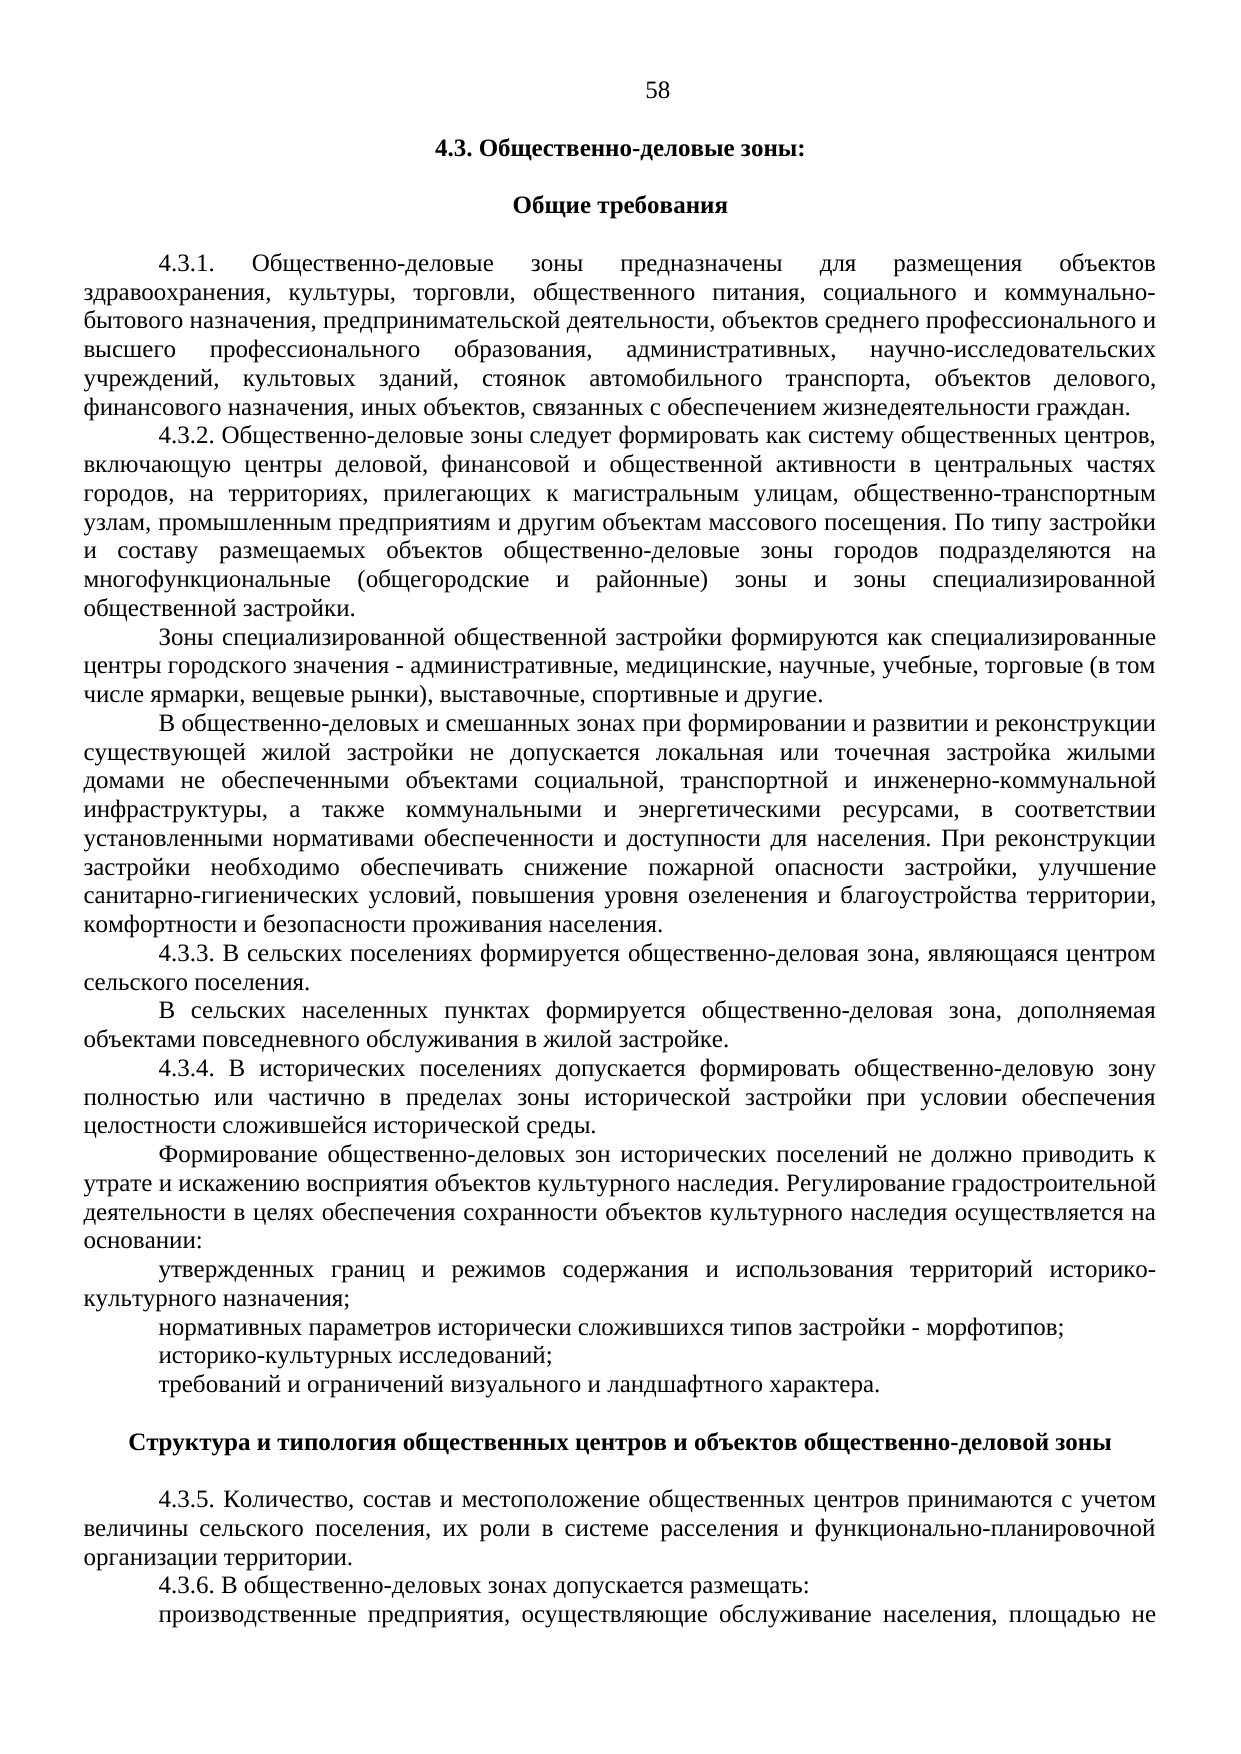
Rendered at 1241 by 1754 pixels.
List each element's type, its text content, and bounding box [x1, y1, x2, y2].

subtitle 4.3. Общественно-деловые зоны: [83, 133, 1157, 162]
text 4.3.3. В сельских поселениях формируется общественно-деловая зона, являющаяся центром сельского поселения. [83, 938, 1157, 995]
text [83, 1599, 1157, 1628]
text В общественно-деловых и смешанных зонах при формировании и развитии и реконструкции существующей жилой застройки не допускается локальная или точечная застройка жилыми домами не обеспеченными объектами социальной, транспортной и инженерно-коммунальной инфраструктуры, а также коммунальными и энергетическими ресурсами, в соответствии установленными нормативами обеспеченности и доступности для населения. При реконструкции застройки необходимо обеспечивать снижение пожарной опасности застройки, улучшение санитарно-гигиенических условий, повышения уровня озеленения и благоустройства территории, комфортности и безопасности проживания населения. [83, 708, 1157, 938]
text нормативных параметров исторически сложившихся типов застройки - морфотипов; [83, 1312, 1157, 1340]
text В сельских населенных пунктах формируется общественно-деловая зона, дополняемая объектами повседневного обслуживания в жилой застройке. [83, 995, 1157, 1053]
text требований и ограничений визуального и ландшафтного характера. [83, 1369, 1157, 1398]
text 4.3.2. Общественно-деловые зоны следует формировать как систему общественных центров, включающую центры деловой, финансовой и общественной активности в центральных частях городов, на территориях, прилегающих к магистральным улицам, общественно-транспортным узлам, промышленным предприятиям и другим объектам массового посещения. По типу застройки и составу размещаемых объектов общественно-деловые зоны городов подразделяются на многофункциональные (общегородские и районные) зоны и зоны специализированной общественной застройки. [83, 420, 1157, 622]
text 4.3.6. В общественно-деловых зонах допускается размещать: [83, 1570, 1157, 1599]
text Формирование общественно-деловых зон исторических поселений не должно приводить к утрате и искажению восприятия объектов культурного наследия. Регулирование градостроительной деятельности в целях обеспечения сохранности объектов культурного наследия осуществляется на основании: [83, 1139, 1157, 1254]
text 4.3.1. Общественно-деловые зоны предназначены для размещения объектов здравоохранения, культуры, торговли, общественного питания, социального и коммунально-бытового назначения, предпринимательской деятельности, объектов среднего профессионального и высшего профессионального образования, административных, научно-исследовательских учреждений, культовых зданий, стоянок автомобильного транспорта, объектов делового, финансового назначения, иных объектов, связанных с обеспечением жизнедеятельности граждан. [83, 248, 1157, 420]
text 4.3.4. В исторических поселениях допускается формировать общественно-деловую зону полностью или частично в пределах зоны исторической застройки при условии обеспечения целостности сложившейся исторической среды. [83, 1053, 1157, 1139]
subtitle Структура и типология общественных центров и объектов общественно-деловой зоны [83, 1427, 1157, 1455]
text утвержденных границ и режимов содержания и использования территорий историко-культурного назначения; [83, 1254, 1157, 1312]
subtitle Общие требования [83, 190, 1157, 219]
text историко-культурных исследований; [83, 1340, 1157, 1369]
text 4.3.5. Количество, состав и местоположение общественных центров принимаются с учетом величины сельского поселения, их роли в системе расселения и функционально-планировочной организации территории. [83, 1484, 1157, 1570]
text Зоны специализированной общественной застройки формируются как специализированные центры городского значения - административные, медицинские, научные, учебные, торговые (в том числе ярмарки, вещевые рынки), выставочные, спортивные и другие. [83, 622, 1157, 708]
